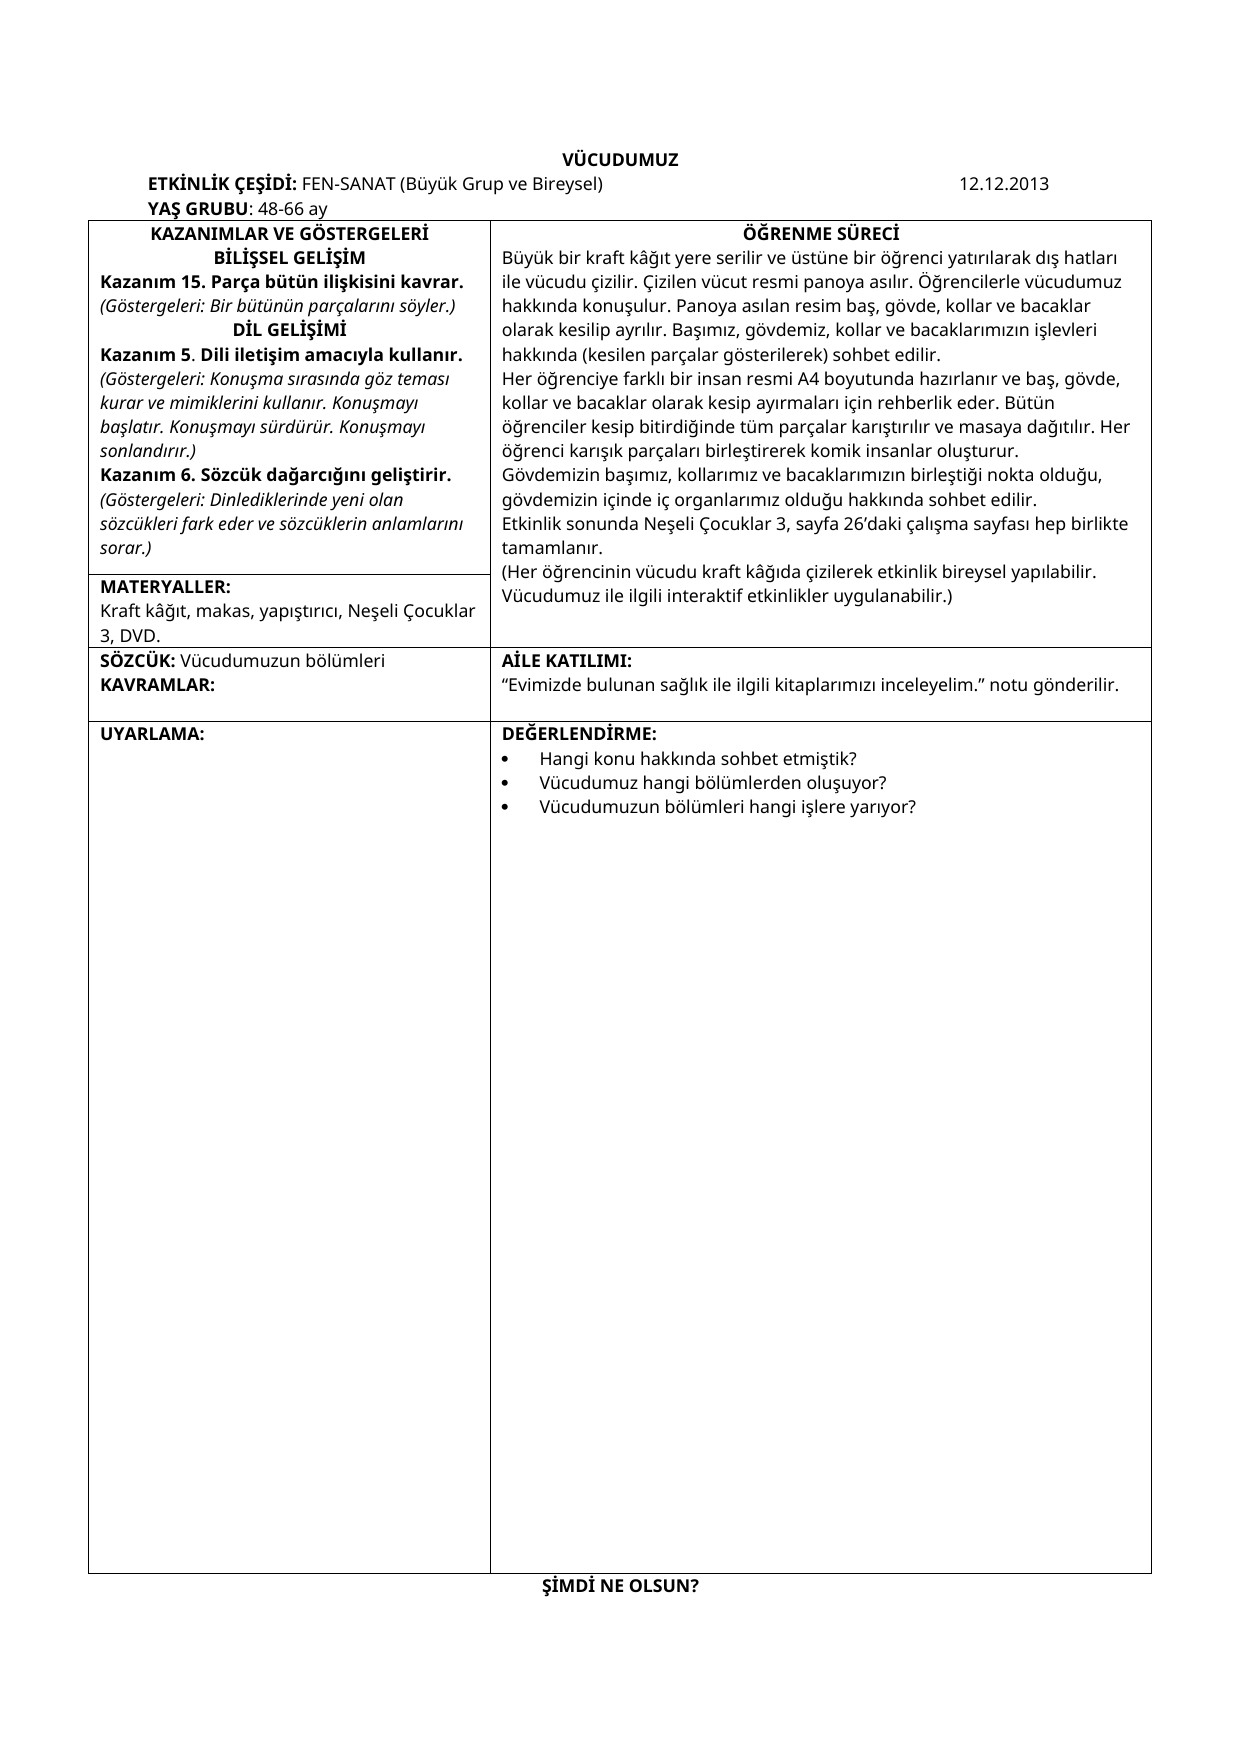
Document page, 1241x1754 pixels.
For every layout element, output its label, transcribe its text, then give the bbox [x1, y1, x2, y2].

table_header ÖĞRENME SÜRECİ Büyük bir kraft kâğıt yere serilir ve üstüne bir öğrenci yatırılarak dış hatları ile vücudu çizilir. Çizilen vücut resmi panoya asılır. Öğrencilerle vücudumuz hakkında konuşulur. Panoya asılan resim baş, gövde, kollar ve bacaklar olarak kesilip ayrılır. Başımız, gövdemiz, kollar ve bacaklarımızın işlevleri hakkında (kesilen parçalar gösterilerek) sohbet edilir. Her öğrenciye farklı bir insan resmi A4 boyutunda hazırlanır ve baş, gövde, kollar ve bacaklar olarak kesip ayırmaları için rehberlik eder. Bütün öğrenciler kesip bitirdiğinde tüm parçalar karıştırılır ve masaya dağıtılır. Her öğrenci karışık parçaları birleştirerek komik insanlar oluşturur. Gövdemizin başımız, kollarımız ve bacaklarımızın birleştiği nokta olduğu, gövdemizin içinde iç organlarımız olduğu hakkında sohbet edilir. Etkinlik sonunda Neşeli Çocuklar 3, sayfa 26’daki çalışma sayfası hep birlikte tamamlanır. (Her öğrencinin vücudu kraft kâğıda çizilerek etkinlik bireysel yapılabilir. Vücudumuz ile ilgili interaktif etkinlikler uygulanabilir.) [491, 221, 1151, 647]
table_cell MATERYALLER: Kraft kâğıt, makas, yapıştırıcı, Neşeli Çocuklar 3, DVD. [89, 575, 490, 647]
table_cell AİLE KATILIMI: “Evimizde bulunan sağlık ile ilgili kitaplarımızı inceleyelim.” notu gönderilir. [491, 648, 1151, 721]
text ŞİMDİ NE OLSUN? [148, 1574, 1093, 1598]
text VÜCUDUMUZ [148, 148, 1093, 172]
table_cell UYARLAMA: [89, 722, 490, 1573]
table_cell SÖZCÜK: Vücudumuzun bölümleri KAVRAMLAR: [89, 648, 490, 721]
text YAŞ GRUBU: 48-66 ay [148, 196, 1093, 220]
table_header KAZANIMLAR VE GÖSTERGELERİ BİLİŞSEL GELİŞİM Kazanım 15. Parça bütün ilişkisini kavrar. (Göstergeleri: Bir bütünün parçalarını söyler.) DİL GELİŞİMİ Kazanım 5. Dili iletişim amacıyla kullanır. (Göstergeleri: Konuşma sırasında göz teması kurar ve mimiklerini kullanır. Konuşmayı başlatır. Konuşmayı sürdürür. Konuşmayı sonlandırır.) Kazanım 6. Sözcük dağarcığını geliştirir. (Göstergeleri: Dinlediklerinde yeni olan sözcükleri fark eder ve sözcüklerin anlamlarını sorar.) [89, 221, 490, 574]
table_cell DEĞERLENDİRME: Hangi konu hakkında sohbet etmiştik? Vücudumuz hangi bölümlerden oluşuyor? Vücudumuzun bölümleri hangi işlere yarıyor? [491, 722, 1151, 1573]
text ETKİNLİK ÇEŞİDİ: FEN-SANAT (Büyük Grup ve Bireysel) 12.12.2013 [148, 172, 1093, 196]
